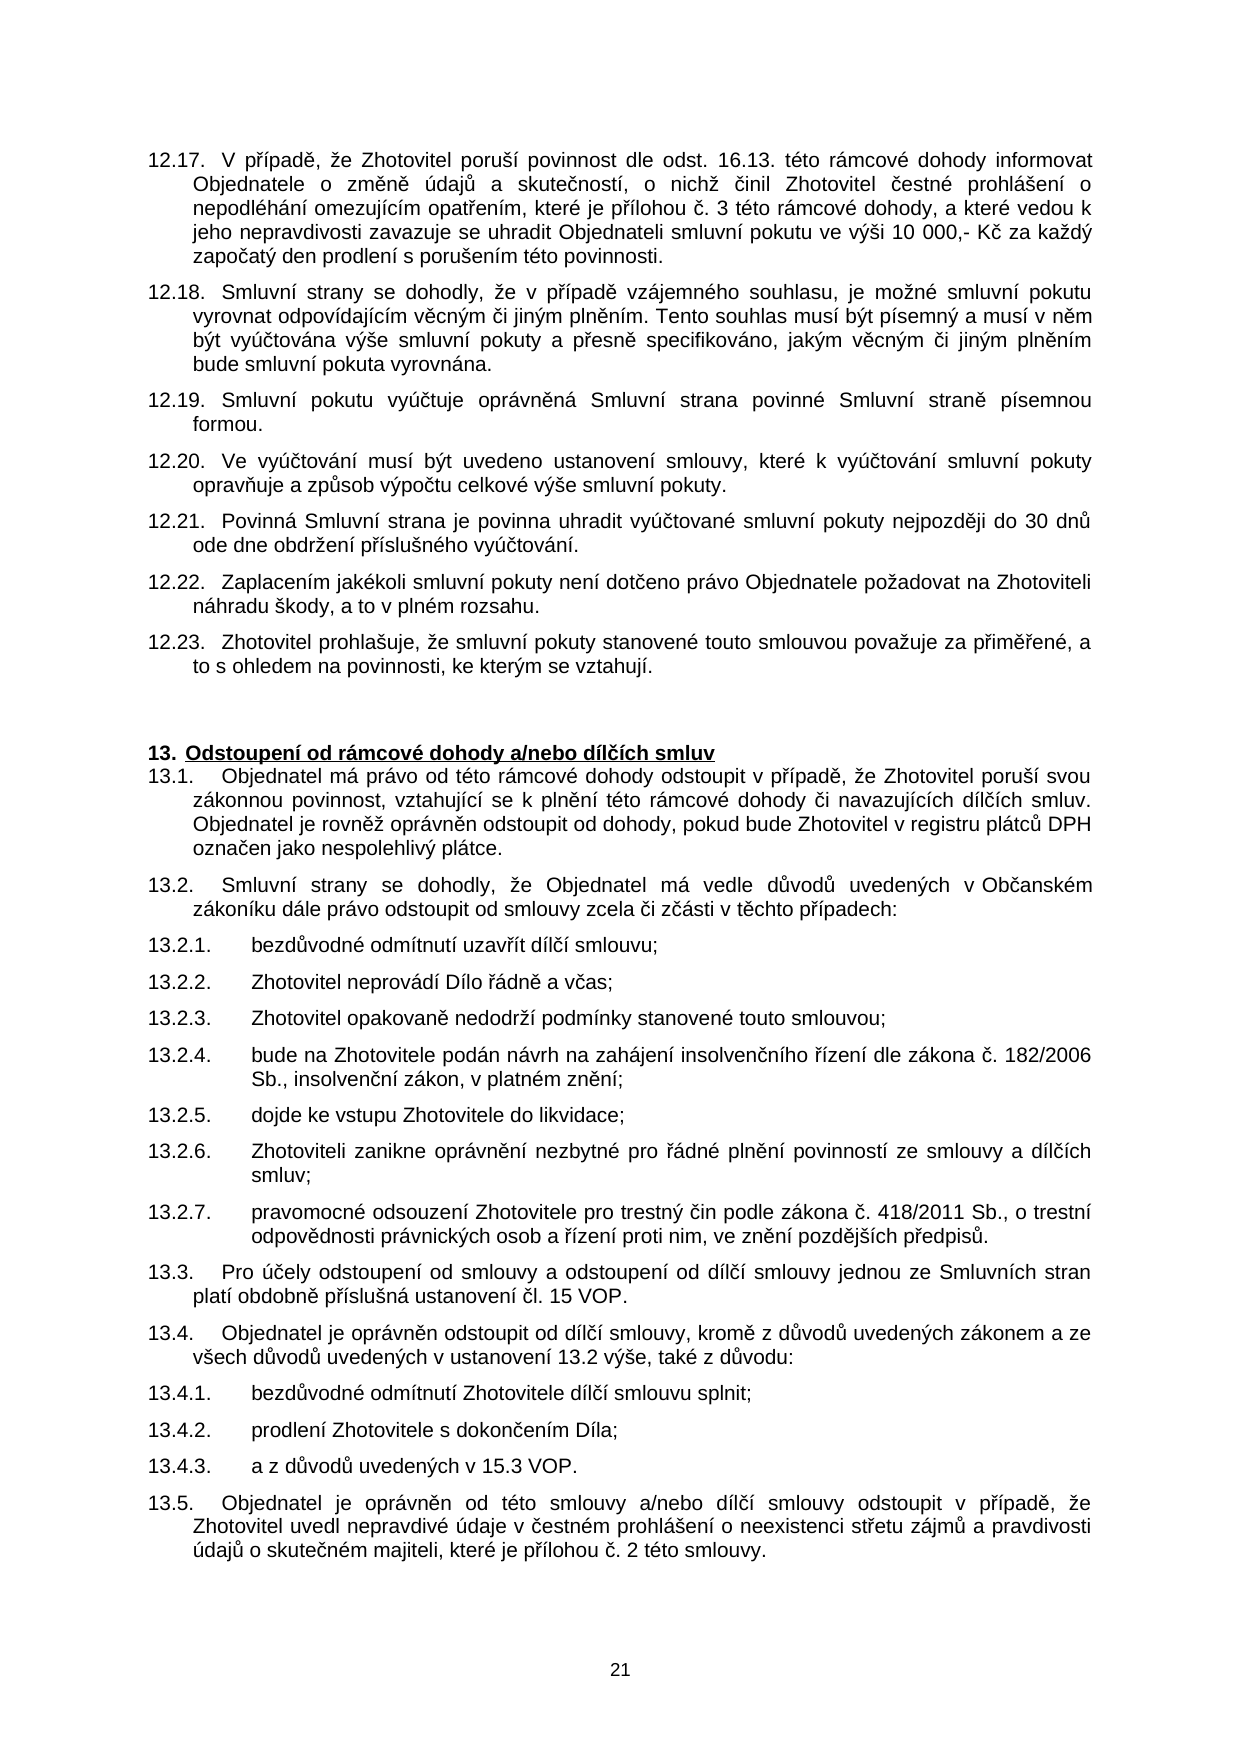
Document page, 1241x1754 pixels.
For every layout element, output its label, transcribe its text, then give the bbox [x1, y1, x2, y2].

list dojde ke vstupu Zhotovitele do likvidace; [148, 1103, 1093, 1127]
list Zaplacením jakékoli smluvní pokuty není dotčeno právo Objednatele požadovat na Zhotoviteli náhradu škody, a to v plném rozsahu. [148, 569, 1093, 617]
list a z důvodů uvedených v 15.3 VOP. [148, 1454, 1093, 1478]
list pravomocné odsouzení Zhotovitele pro trestný čin podle zákona č. 418/2011 Sb., o trestní odpovědnosti právnických osob a řízení proti nim, ve znění pozdějších předpisů. [148, 1200, 1093, 1248]
list Smluvní strany se dohodly, že v případě vzájemného souhlasu, je možné smluvní pokutu vyrovnat odpovídajícím věcným či jiným plněním. Tento souhlas musí být písemný a musí v něm být vyúčtována výše smluvní pokuty a přesně specifikováno, jakým věcným či jiným plněním bude smluvní pokuta vyrovnána. [148, 280, 1093, 376]
list Objednatel je oprávněn od této smlouvy a/nebo dílčí smlouvy odstoupit v případě, že Zhotovitel uvedl nepravdivé údaje v čestném prohlášení o neexistenci střetu zájmů a pravdivosti údajů o skutečném majiteli, které je přílohou č. 2 této smlouvy. [148, 1490, 1093, 1562]
list Objednatel má právo od této rámcové dohody odstoupit v případě, že Zhotovitel poruší svou zákonnou povinnost, vztahující se k plnění této rámcové dohody či navazujících dílčích smluv. Objednatel je rovněž oprávněn odstoupit od dohody, pokud bude Zhotovitel v registru plátců DPH označen jako nespolehlivý plátce. [148, 764, 1093, 860]
list Objednatel je oprávněn odstoupit od dílčí smlouvy, kromě z důvodů uvedených zákonem a ze všech důvodů uvedených v ustanovení 13.2 výše, také z důvodu: [148, 1321, 1093, 1368]
list Zhotovitel opakovaně nedodrží podmínky stanovené touto smlouvou; [148, 1006, 1093, 1030]
list Zhotoviteli zanikne oprávnění nezbytné pro řádné plnění povinností ze smlouvy a dílčích smluv; [148, 1139, 1093, 1187]
list bezdůvodné odmítnutí Zhotovitele dílčí smlouvu splnit; [148, 1381, 1093, 1405]
list bude na Zhotovitele podán návrh na zahájení insolvenčního řízení dle zákona č. 182/2006 Sb., insolvenční zákon, v platném znění; [148, 1042, 1093, 1090]
list V případě, že Zhotovitel poruší povinnost dle odst. 16.13. této rámcové dohody informovat Objednatele o změně údajů a skutečností, o nichž činil Zhotovitel čestné prohlášení o nepodléhání omezujícím opatřením, které je přílohou č. 3 této rámcové dohody, a které vedou k jeho nepravdivosti zavazuje se uhradit Objednateli smluvní pokutu ve výši 10 000,- Kč za každý započatý den prodlení s porušením této povinnosti. [148, 148, 1093, 267]
list Smluvní pokutu vyúčtuje oprávněná Smluvní strana povinné Smluvní straně písemnou formou. [148, 388, 1093, 436]
list prodlení Zhotovitele s dokončením Díla; [148, 1417, 1093, 1441]
list Smluvní strany se dohodly, že Objednatel má vedle důvodů uvedených v Občanském zákoníku dále právo odstoupit od smlouvy zcela či zčásti v těchto případech: [148, 873, 1093, 921]
list bezdůvodné odmítnutí uzavřít dílčí smlouvu; [148, 933, 1093, 957]
list Zhotovitel neprovádí Dílo řádně a včas; [148, 969, 1093, 993]
list Pro účely odstoupení od smlouvy a odstoupení od dílčí smlouvy jednou ze Smluvních stran platí obdobně příslušná ustanovení čl. 15 VOP. [148, 1260, 1093, 1308]
list Povinná Smluvní strana je povinna uhradit vyúčtované smluvní pokuty nejpozději do 30 dnů ode dne obdržení příslušného vyúčtování. [148, 509, 1093, 557]
list Ve vyúčtování musí být uvedeno ustanovení smlouvy, které k vyúčtování smluvní pokuty opravňuje a způsob výpočtu celkové výše smluvní pokuty. [148, 449, 1093, 497]
list Odstoupení od rámcové dohody a/nebo dílčích smluv [148, 740, 1093, 764]
list Zhotovitel prohlašuje, že smluvní pokuty stanovené touto smlouvou považuje za přiměřené, a to s ohledem na povinnosti, ke kterým se vztahují. [148, 630, 1093, 678]
